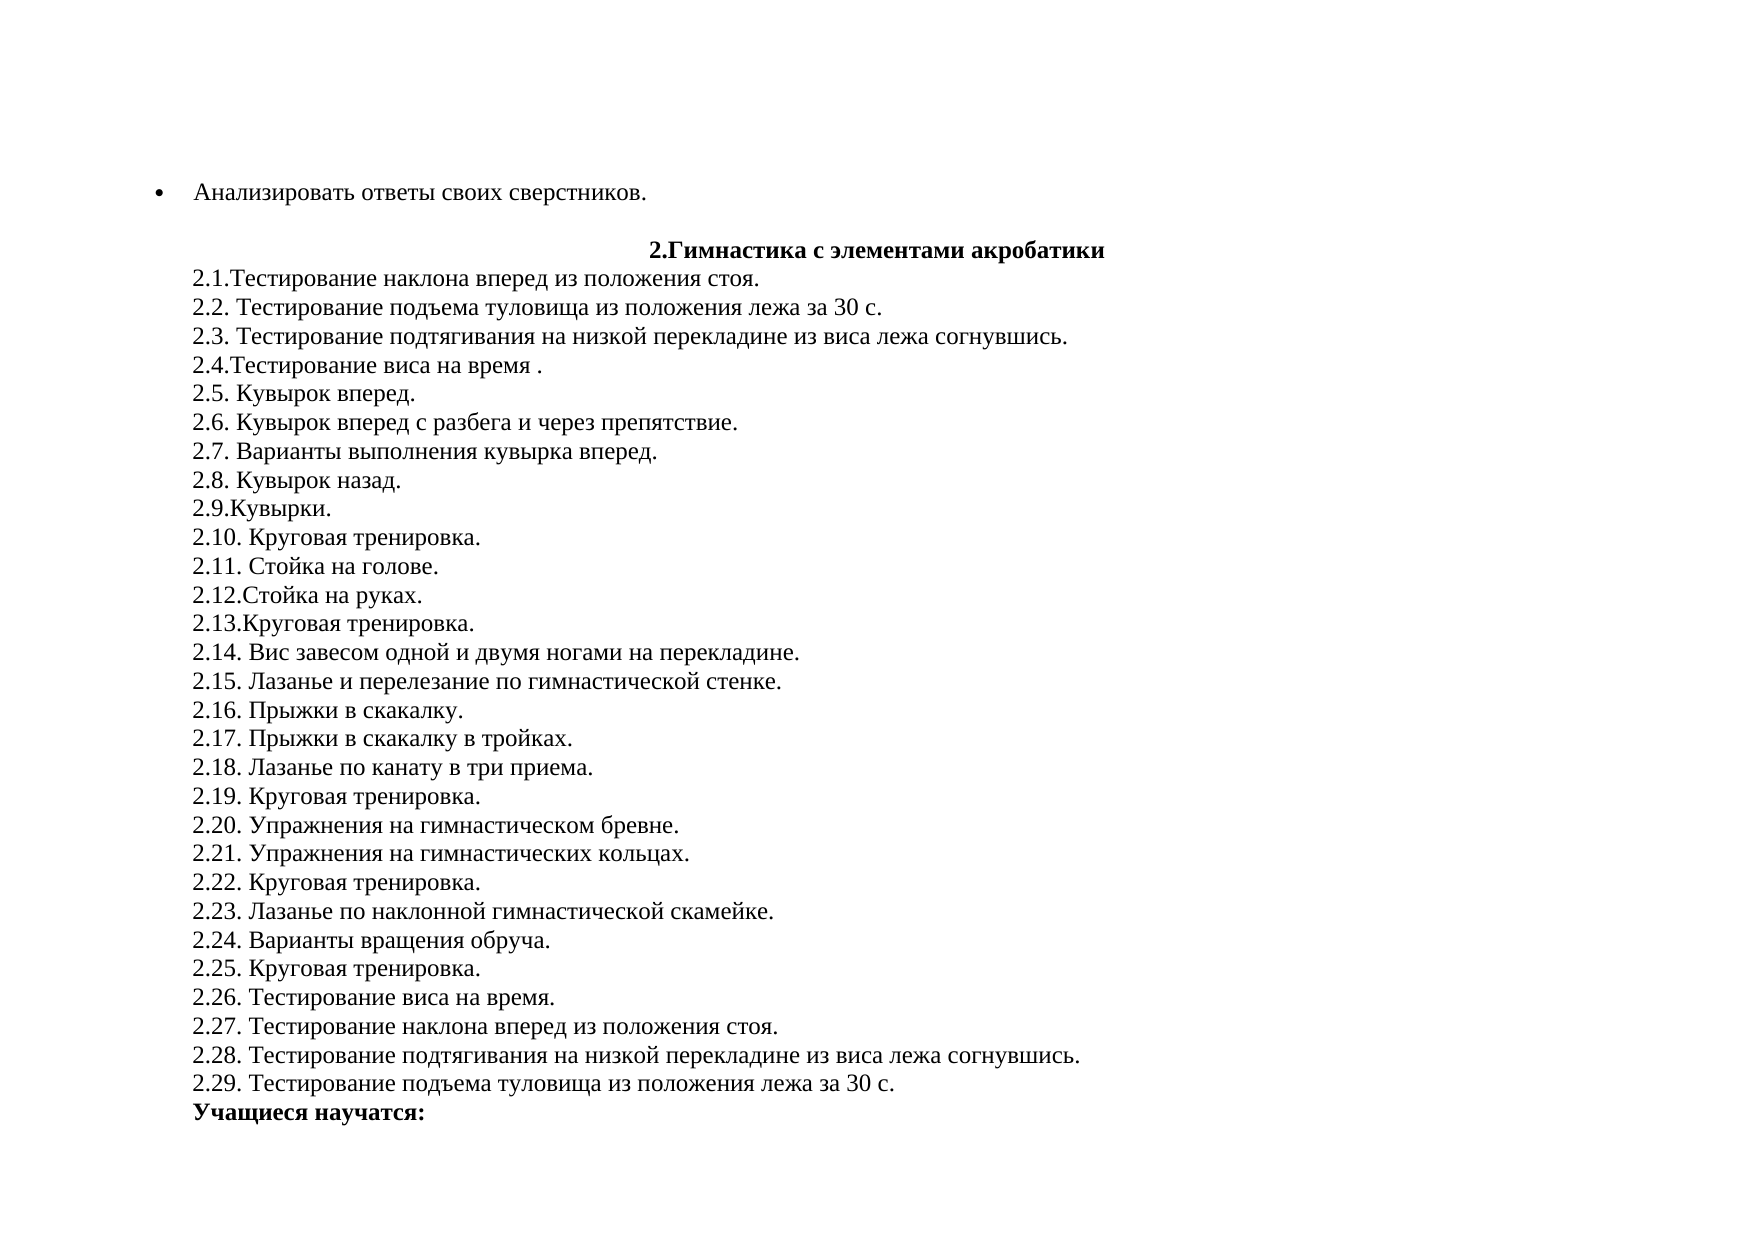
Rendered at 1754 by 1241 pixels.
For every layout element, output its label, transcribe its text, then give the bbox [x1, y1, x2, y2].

text 2.8. Кувырок назад. [118, 465, 1636, 493]
text 2.18. Лазанье по канату в три приема. [118, 752, 1636, 781]
text 2.7. Варианты выполнения кувырка вперед. [118, 436, 1636, 465]
text 2.20. Упражнения на гимнастическом бревне. [118, 810, 1636, 838]
list Анализировать ответы своих сверстников. [118, 177, 1636, 206]
text 2.10. Круговая тренировка. [118, 522, 1636, 551]
text 2.9.Кувырки. [118, 493, 1636, 522]
text 2.14. Вис завесом одной и двумя ногами на перекладине. [118, 637, 1636, 666]
text Учащиеся научатся: [118, 1097, 1636, 1126]
text 2.12.Стойка на руках. [118, 580, 1636, 608]
text 2.24. Варианты вращения обруча. [118, 925, 1636, 953]
text 2.13.Круговая тренировка. [118, 608, 1636, 637]
text 2.17. Прыжки в скакалку в тройках. [118, 723, 1636, 752]
text 2.23. Лазанье по наклонной гимнастической скамейке. [118, 896, 1636, 925]
text 2.19. Круговая тренировка. [118, 781, 1636, 810]
text 2.4.Тестирование виса на время . [118, 350, 1636, 378]
text 2.28. Тестирование подтягивания на низкой перекладине из виса лежа согнувшись. [118, 1040, 1636, 1068]
text 2.11. Стойка на голове. [118, 551, 1636, 580]
text 2.Гимнастика с элементами акробатики [118, 235, 1636, 263]
text 2.2. Тестирование подъема туловища из положения лежа за 30 с. [118, 292, 1636, 321]
text 2.29. Тестирование подъема туловища из положения лежа за 30 с. [118, 1068, 1636, 1097]
text 2.22. Круговая тренировка. [118, 867, 1636, 896]
text 2.6. Кувырок вперед с разбега и через препятствие. [118, 407, 1636, 436]
text 2.16. Прыжки в скакалку. [118, 695, 1636, 723]
text 2.1.Тестирование наклона вперед из положения стоя. [118, 263, 1636, 292]
text 2.26. Тестирование виса на время. [118, 982, 1636, 1011]
text 2.3. Тестирование подтягивания на низкой перекладине из виса лежа согнувшись. [118, 321, 1636, 350]
text 2.25. Круговая тренировка. [118, 953, 1636, 982]
text 2.27. Тестирование наклона вперед из положения стоя. [118, 1011, 1636, 1040]
text 2.21. Упражнения на гимнастических кольцах. [118, 838, 1636, 867]
text 2.15. Лазанье и перелезание по гимнастической стенке. [118, 666, 1636, 695]
text 2.5. Кувырок вперед. [118, 378, 1636, 407]
